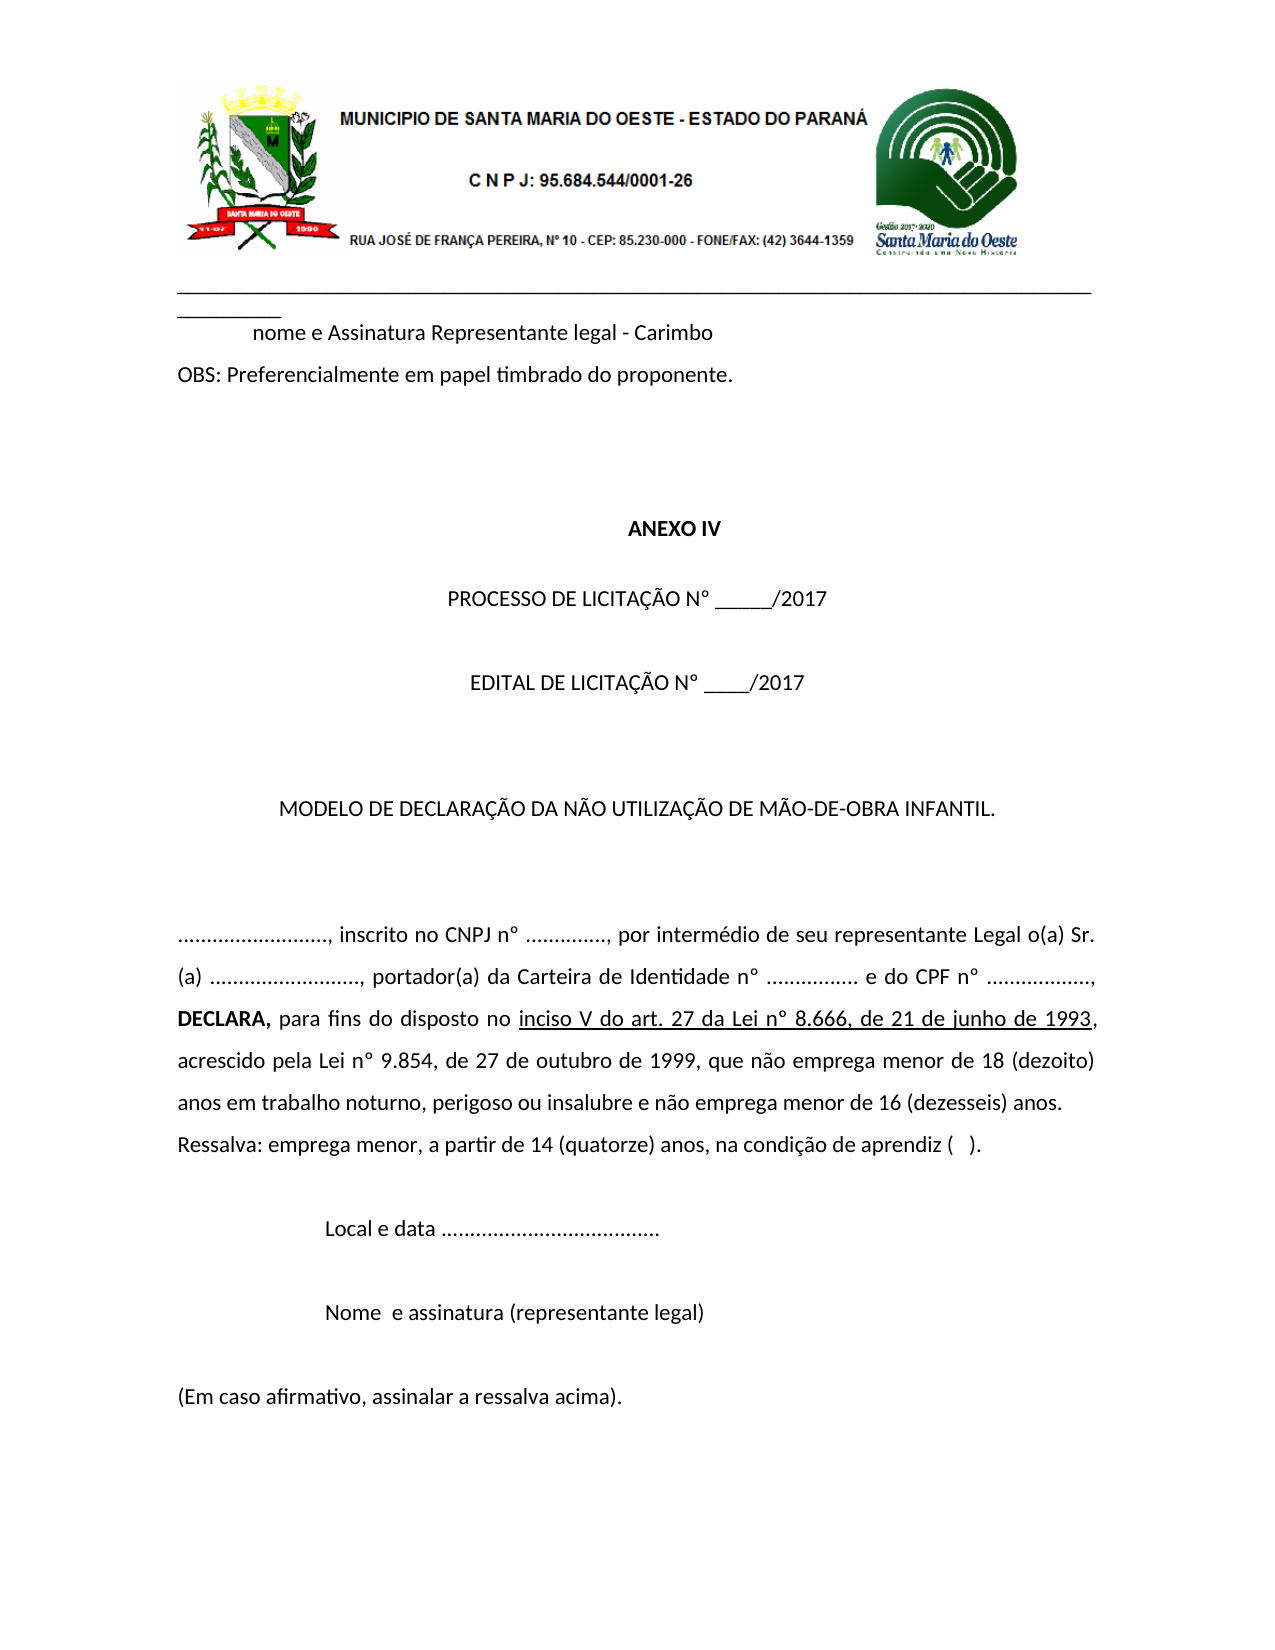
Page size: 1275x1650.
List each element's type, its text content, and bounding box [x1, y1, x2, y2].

text OBS: Preferencialmente em papel timbrado do proponente. [177, 361, 1098, 388]
text Local e data ...................................... [177, 1214, 1098, 1242]
text (Em caso afirmativo, assinalar a ressalva acima). [177, 1382, 1098, 1410]
picture [177, 73, 1034, 271]
text Ressalva: emprega menor, a partir de 14 (quatorze) anos, na condição de aprendiz ( ). [177, 1130, 1098, 1158]
text MODELO DE DECLARAÇÃO DA NÃO UTILIZAÇÃO DE MÃO-DE-OBRA INFANTIL. [177, 794, 1098, 822]
text .........................., inscrito no CNPJ nº .............., por intermédio de seu representante Legal o(a) Sr.(a) .........................., portador(a) da Carteira de Identidade nº ................ e do CPF nº .................., DECLARA, para fins do disposto no inciso V do art. 27 da Lei nº 8.666, de 21 de junho de 1993, acrescido pela Lei nº 9.854, de 27 de outubro de 1999, que não emprega menor de 18 (dezoito) anos em trabalho noturno, perigoso ou insalubre e não emprega menor de 16 (dezesseis) anos. [177, 920, 1098, 1116]
subtitle ANEXO IV [177, 514, 1098, 543]
text EDITAL DE LICITAÇÃO Nº ____/2017 [177, 668, 1098, 697]
text nome e Assinatura Representante legal - Carimbo [251, 318, 1098, 347]
text Nome e assinatura (representante legal) [177, 1298, 1098, 1326]
text PROCESSO DE LICITAÇÃO Nº _____/2017 [177, 584, 1098, 613]
